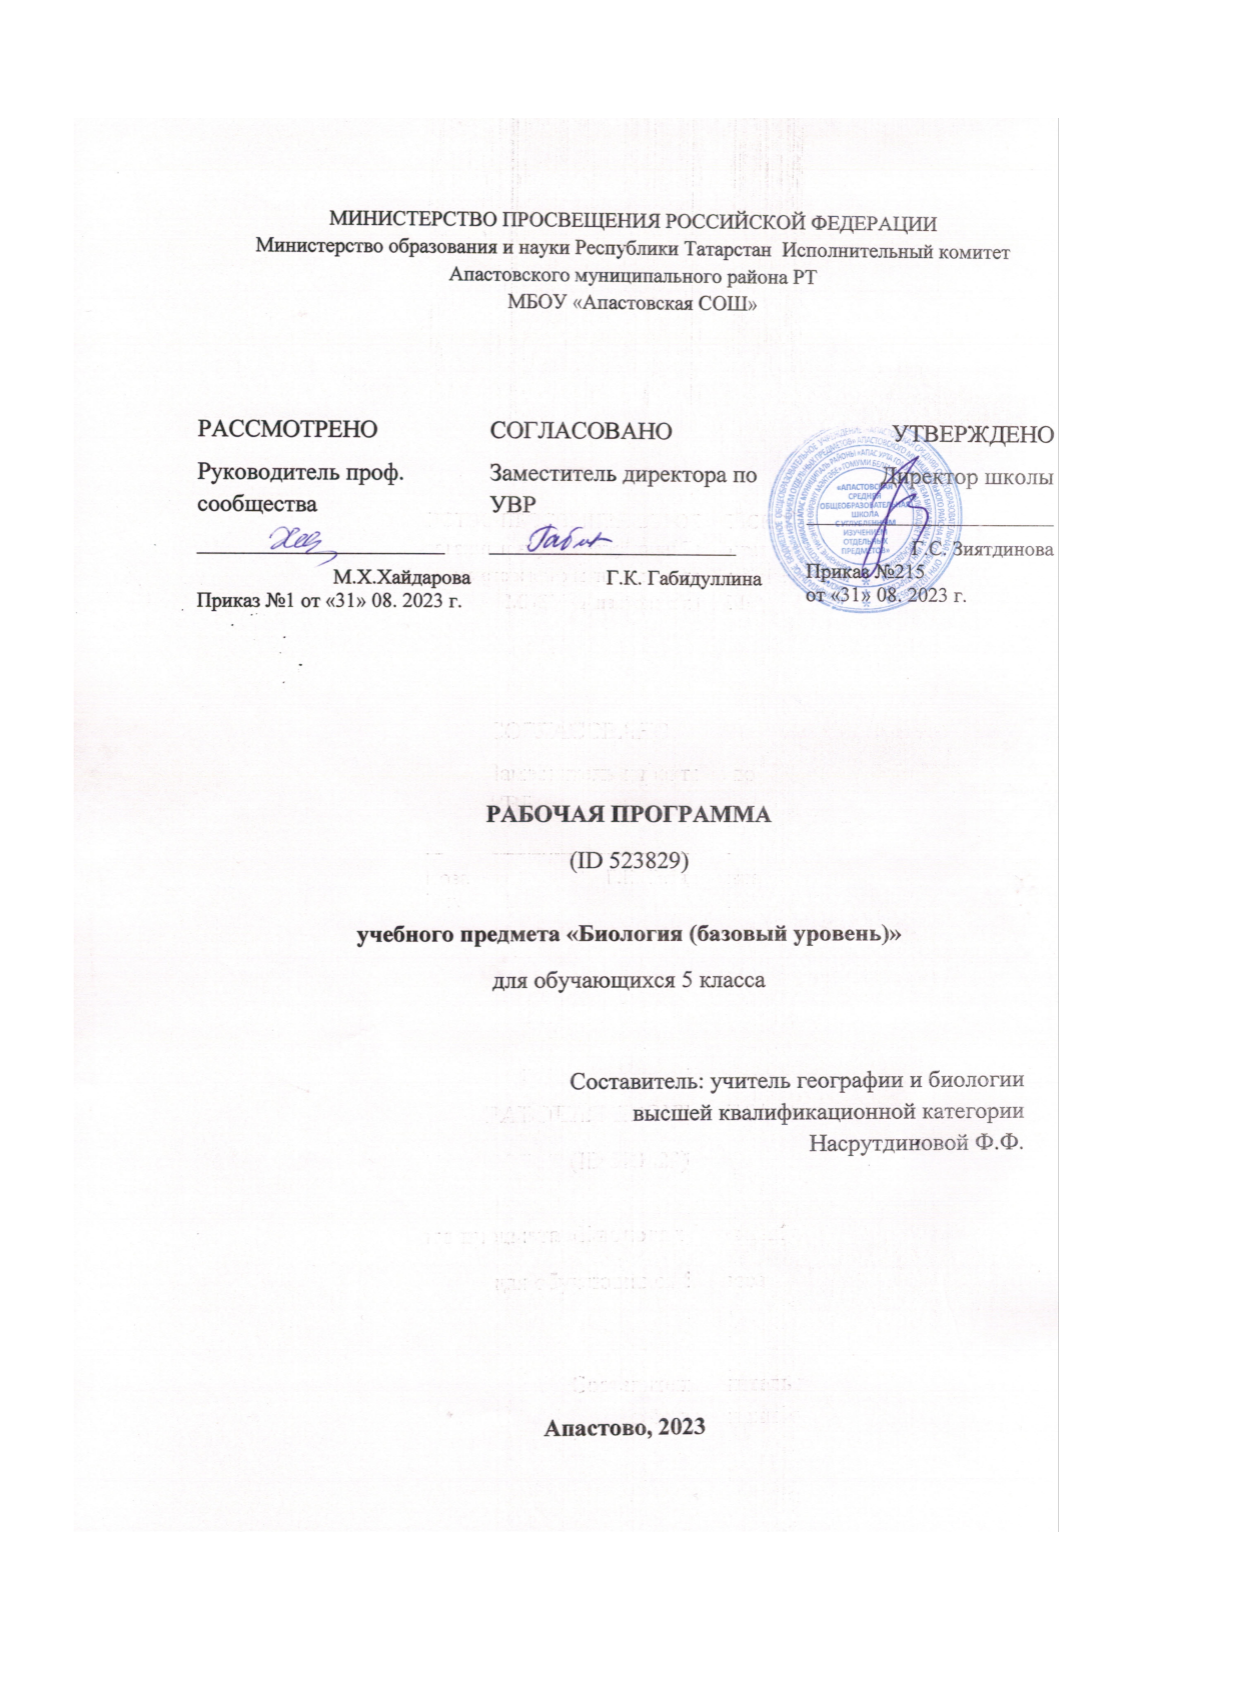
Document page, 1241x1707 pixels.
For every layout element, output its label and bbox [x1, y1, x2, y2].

picture [73, 118, 1059, 1532]
